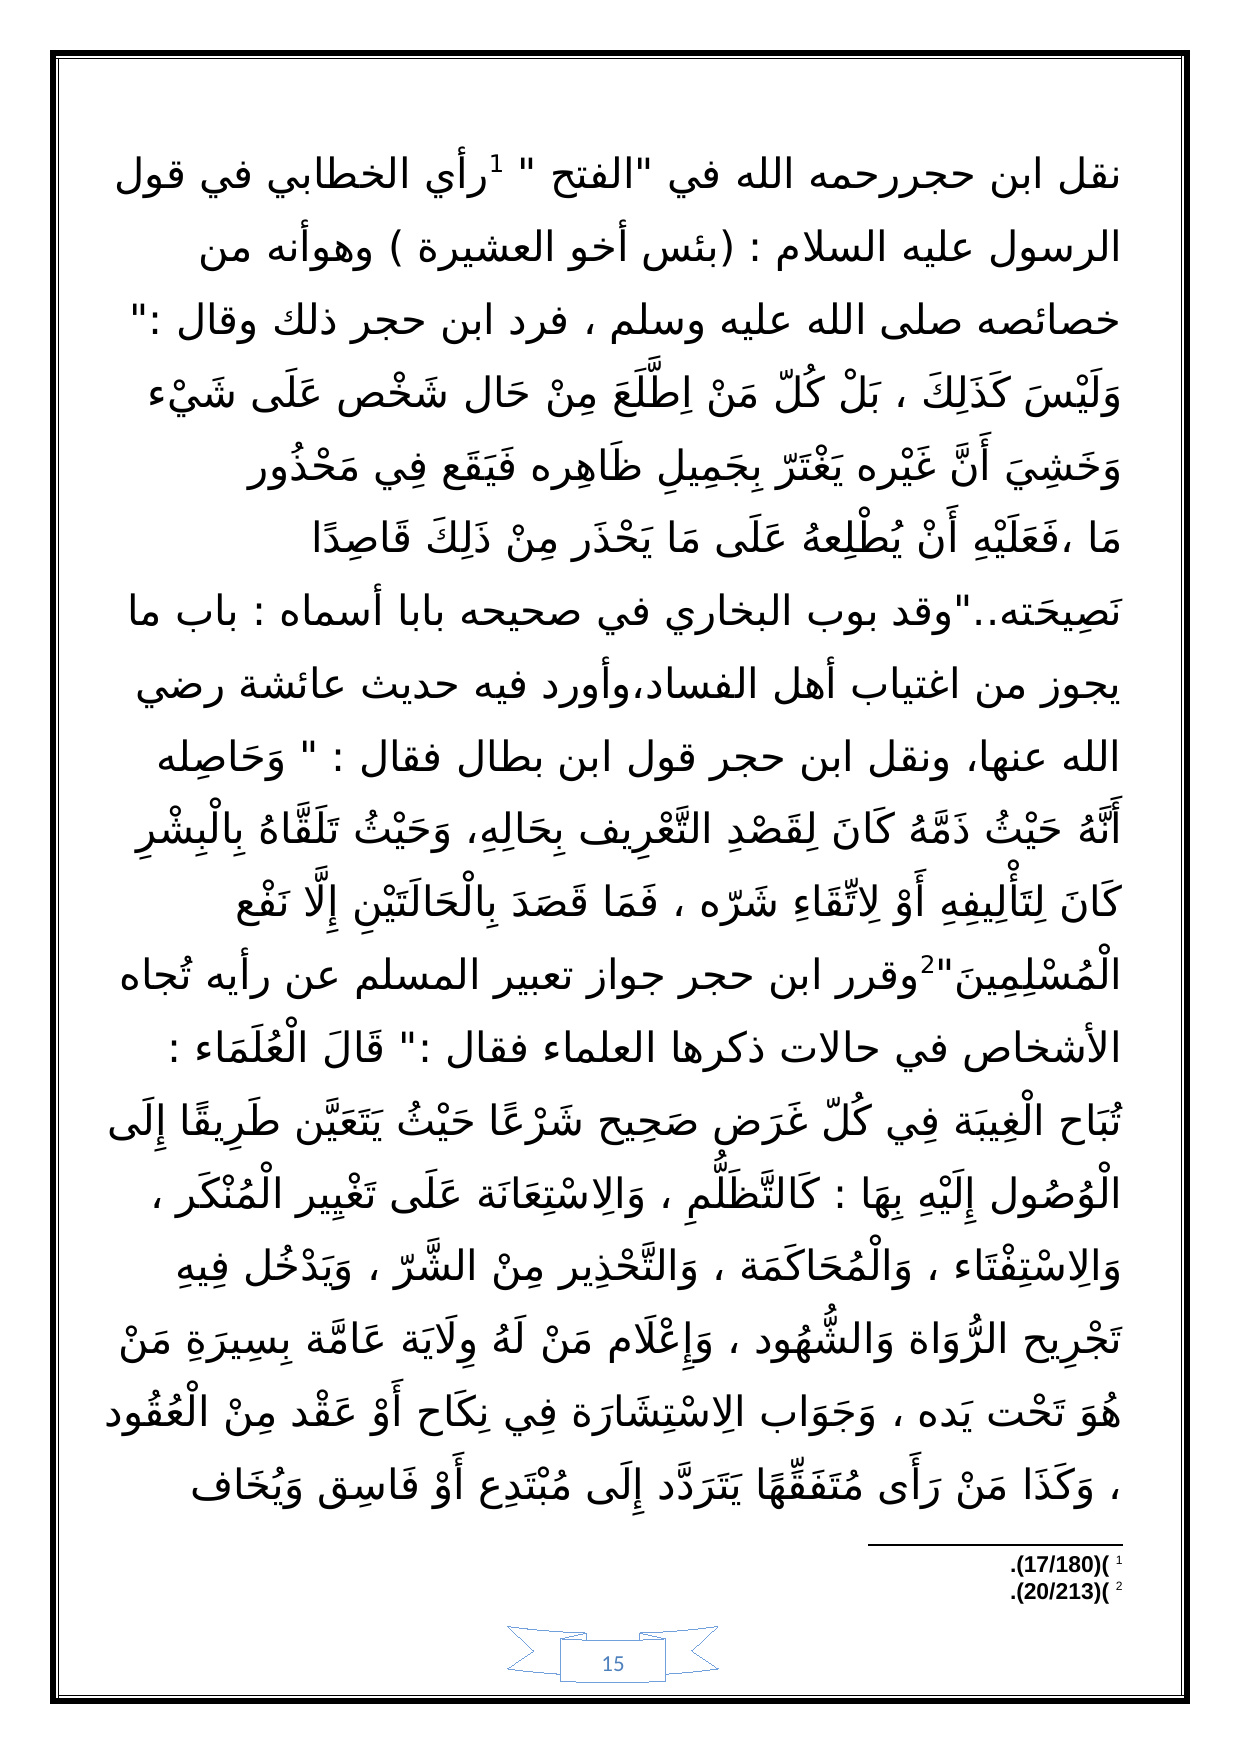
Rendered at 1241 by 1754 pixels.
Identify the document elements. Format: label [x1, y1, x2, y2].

text [103, 150, 1122, 1509]
